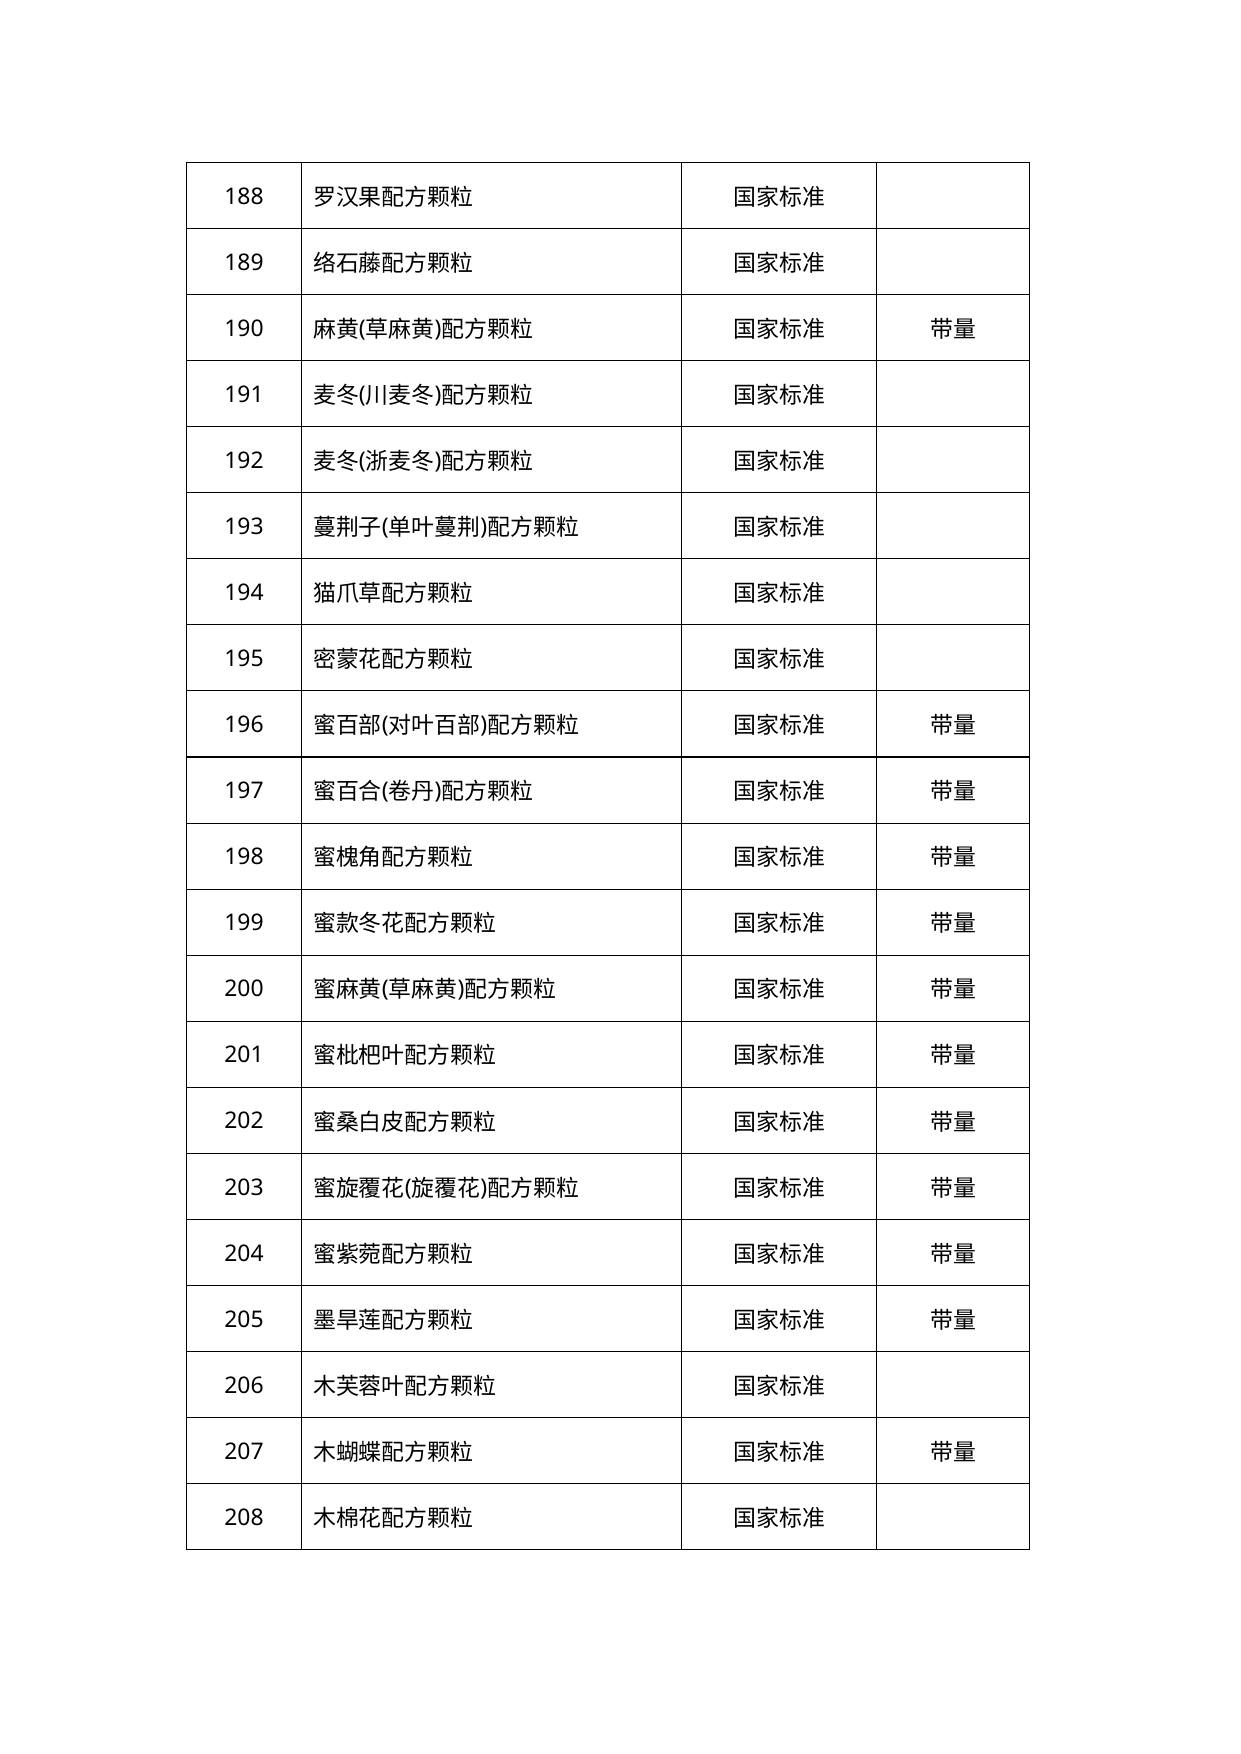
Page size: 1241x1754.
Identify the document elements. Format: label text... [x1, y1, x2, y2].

table_cell 国家标准 [682, 824, 876, 888]
table_cell 194 [187, 559, 301, 624]
table_cell 国家标准 [682, 1154, 876, 1219]
table_cell 密蒙花配方颗粒 [302, 625, 681, 690]
table_cell 带量 [877, 1220, 1029, 1285]
table_cell 204 [187, 1220, 301, 1285]
table_cell 猫爪草配方颗粒 [302, 559, 681, 624]
table_cell [877, 361, 1029, 426]
table_cell 国家标准 [682, 493, 876, 558]
table_cell 国家标准 [682, 163, 876, 228]
table_cell 蜜枇杷叶配方颗粒 [302, 1022, 681, 1087]
table_cell 国家标准 [682, 890, 876, 954]
table_cell 木蝴蝶配方颗粒 [302, 1418, 681, 1483]
table_cell 199 [187, 890, 301, 954]
table_cell 国家标准 [682, 1484, 876, 1549]
table_cell 国家标准 [682, 1022, 876, 1087]
table_cell 201 [187, 1022, 301, 1087]
table_cell 192 [187, 427, 301, 492]
table_cell 麦冬(川麦冬)配方颗粒 [302, 361, 681, 426]
table_cell [877, 493, 1029, 558]
table_cell 190 [187, 295, 301, 360]
table_cell 国家标准 [682, 295, 876, 360]
table_cell 197 [187, 758, 301, 822]
table_cell 蜜百合(卷丹)配方颗粒 [302, 758, 681, 822]
table_cell 国家标准 [682, 956, 876, 1021]
table_cell [877, 229, 1029, 294]
table_cell 带量 [877, 1286, 1029, 1351]
table_cell 国家标准 [682, 1352, 876, 1417]
table_cell 国家标准 [682, 1286, 876, 1351]
table_cell 国家标准 [682, 427, 876, 492]
table_cell 国家标准 [682, 1220, 876, 1285]
table_cell 蜜槐角配方颗粒 [302, 824, 681, 888]
table_cell 国家标准 [682, 1418, 876, 1483]
table_cell 国家标准 [682, 559, 876, 624]
table_cell 墨旱莲配方颗粒 [302, 1286, 681, 1351]
table_cell [877, 163, 1029, 228]
table_cell [877, 1484, 1029, 1549]
table_cell 蜜麻黄(草麻黄)配方颗粒 [302, 956, 681, 1021]
table_cell 国家标准 [682, 691, 876, 756]
table_cell 188 [187, 163, 301, 228]
table_cell 国家标准 [682, 229, 876, 294]
table_cell 203 [187, 1154, 301, 1219]
table_cell 麻黄(草麻黄)配方颗粒 [302, 295, 681, 360]
table_cell 蜜百部(对叶百部)配方颗粒 [302, 691, 681, 756]
table_cell [877, 559, 1029, 624]
table_cell 罗汉果配方颗粒 [302, 163, 681, 228]
table_cell 蜜款冬花配方颗粒 [302, 890, 681, 954]
table_cell 191 [187, 361, 301, 426]
table_cell 带量 [877, 1418, 1029, 1483]
table_cell 193 [187, 493, 301, 558]
table_cell [877, 427, 1029, 492]
table_cell [877, 625, 1029, 690]
table_cell 带量 [877, 1154, 1029, 1219]
table_cell 205 [187, 1286, 301, 1351]
table_cell 带量 [877, 691, 1029, 756]
table_cell 202 [187, 1088, 301, 1153]
table_cell 207 [187, 1418, 301, 1483]
table_cell 206 [187, 1352, 301, 1417]
table_cell 带量 [877, 1022, 1029, 1087]
table_cell 蔓荆子(单叶蔓荆)配方颗粒 [302, 493, 681, 558]
table_cell 196 [187, 691, 301, 756]
table_cell 蜜紫菀配方颗粒 [302, 1220, 681, 1285]
table_cell 国家标准 [682, 625, 876, 690]
table_cell 木芙蓉叶配方颗粒 [302, 1352, 681, 1417]
table_cell 蜜桑白皮配方颗粒 [302, 1088, 681, 1153]
table_cell 198 [187, 824, 301, 888]
table_cell 208 [187, 1484, 301, 1549]
table_cell 带量 [877, 824, 1029, 888]
table_cell 200 [187, 956, 301, 1021]
table_cell 国家标准 [682, 1088, 876, 1153]
table_cell 带量 [877, 295, 1029, 360]
table_cell 麦冬(浙麦冬)配方颗粒 [302, 427, 681, 492]
table_cell 195 [187, 625, 301, 690]
table_cell 蜜旋覆花(旋覆花)配方颗粒 [302, 1154, 681, 1219]
table_cell 带量 [877, 1088, 1029, 1153]
table_cell 189 [187, 229, 301, 294]
table_cell 国家标准 [682, 361, 876, 426]
table_cell 木棉花配方颗粒 [302, 1484, 681, 1549]
table_cell 带量 [877, 890, 1029, 954]
table_cell 国家标准 [682, 758, 876, 822]
table_cell 带量 [877, 758, 1029, 822]
table_cell [877, 1352, 1029, 1417]
table_cell 带量 [877, 956, 1029, 1021]
table_cell 络石藤配方颗粒 [302, 229, 681, 294]
